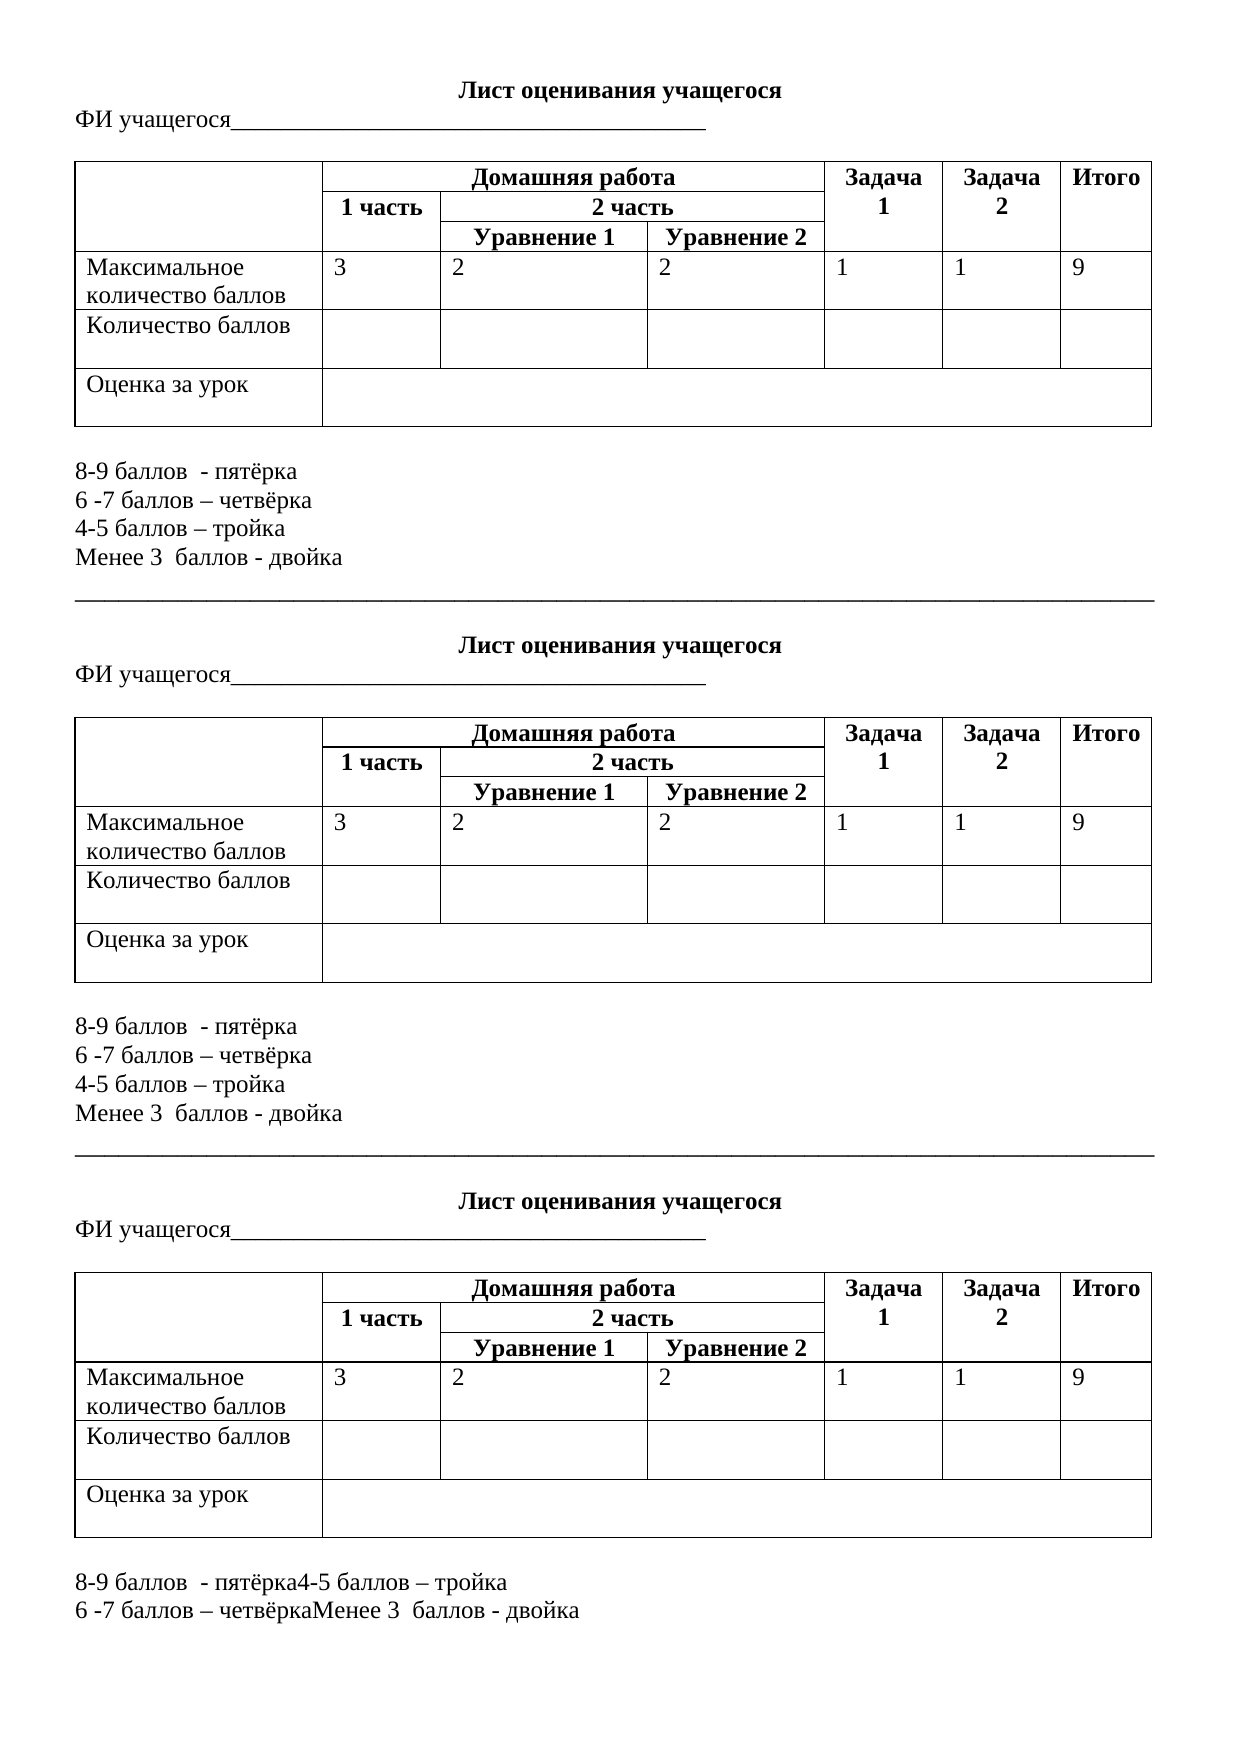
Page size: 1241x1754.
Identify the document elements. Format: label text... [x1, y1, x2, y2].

text Лист оценивания учащегося [75, 75, 1165, 104]
text 8-9 баллов - пятёрка [75, 427, 1165, 485]
table_header Задача 1 [825, 718, 942, 806]
table_header Итого [1061, 162, 1151, 251]
table_cell [943, 1421, 1060, 1478]
text Менее 3 баллов - двойка [75, 542, 1165, 571]
text ФИ учащегося______________________________________ [75, 1214, 1165, 1243]
table_cell [441, 310, 647, 368]
table_cell [323, 1480, 1151, 1537]
table_cell 2 [441, 1363, 647, 1420]
table_cell Оценка за урок [76, 924, 322, 982]
table_cell [1061, 1421, 1151, 1478]
table_cell [648, 866, 824, 923]
table_cell Уравнение 2 [648, 222, 824, 251]
table_header Задача 2 [943, 1273, 1060, 1361]
table_cell [648, 310, 824, 368]
text __________________________________________________________________________ [75, 1126, 1165, 1160]
table_header [76, 162, 322, 251]
table_cell 9 [1061, 1363, 1151, 1420]
table_cell 2 [441, 807, 647, 864]
text ФИ учащегося______________________________________ [75, 659, 1165, 688]
table_cell Оценка за урок [76, 369, 322, 426]
table_cell Количество баллов [76, 866, 322, 923]
table_header Итого [1061, 718, 1151, 806]
table_cell [441, 1421, 647, 1478]
table_cell Оценка за урок [76, 1480, 322, 1537]
table_cell 3 [323, 252, 440, 309]
table_header [76, 718, 322, 806]
text __________________________________________________________________________ [75, 571, 1165, 604]
table_cell 1 [825, 807, 942, 864]
table_header Домашняя работа [323, 162, 824, 191]
text 4-5 баллов – тройка [75, 513, 1165, 542]
table_cell 9 [1061, 807, 1151, 864]
table_cell Количество баллов [76, 310, 322, 368]
table_cell [648, 1421, 824, 1478]
text 8-9 баллов - пятёрка [75, 983, 1165, 1040]
table_header Задача 2 [943, 162, 1060, 251]
table_cell [323, 369, 1151, 426]
table_cell [441, 866, 647, 923]
table_header Домашняя работа [323, 1273, 824, 1302]
table_cell 9 [1061, 252, 1151, 309]
table_cell 2 часть [441, 1303, 824, 1332]
table_cell 1 [943, 1363, 1060, 1420]
table_cell 1 [825, 1363, 942, 1420]
table_cell 2 [648, 807, 824, 864]
text 6 -7 баллов – четвёркаМенее 3 баллов - двойка [75, 1596, 1165, 1624]
table_cell Максимальное количество баллов [76, 252, 322, 309]
table_cell 2 часть [441, 192, 824, 221]
table_cell Количество баллов [76, 1421, 322, 1478]
table_cell [825, 310, 942, 368]
text 6 -7 баллов – четвёрка [75, 485, 1165, 513]
table_cell 1 часть [323, 1303, 440, 1361]
table_cell [1061, 310, 1151, 368]
table_cell 1 [943, 252, 1060, 309]
table_cell Максимальное количество баллов [76, 1363, 322, 1420]
table_cell Максимальное количество баллов [76, 807, 322, 864]
text 4-5 баллов – тройка [75, 1069, 1165, 1098]
table_cell Уравнение 1 [441, 1333, 647, 1361]
table_cell [1061, 866, 1151, 923]
table_cell 2 [648, 1363, 824, 1420]
table_cell [323, 866, 440, 923]
table_cell 1 часть [323, 748, 440, 806]
table_cell 1 [825, 252, 942, 309]
table_cell 2 часть [441, 748, 824, 776]
table_cell 3 [323, 1363, 440, 1420]
table_cell [943, 310, 1060, 368]
table_header Домашняя работа [323, 718, 824, 746]
text ФИ учащегося______________________________________ [75, 104, 1165, 132]
table_cell 1 часть [323, 192, 440, 251]
table_cell Уравнение 2 [648, 777, 824, 806]
table_cell 2 [648, 252, 824, 309]
text Лист оценивания учащегося [75, 1186, 1165, 1214]
text Менее 3 баллов - двойка [75, 1098, 1165, 1126]
table_cell 2 [441, 252, 647, 309]
table_cell [323, 924, 1151, 982]
table_cell Уравнение 2 [648, 1333, 824, 1361]
table_cell [825, 866, 942, 923]
table_cell Уравнение 1 [441, 222, 647, 251]
text Лист оценивания учащегося [75, 630, 1165, 659]
table_cell [323, 310, 440, 368]
table_header Итого [1061, 1273, 1151, 1361]
table_header Задача 2 [943, 718, 1060, 806]
table_header Задача 1 [825, 162, 942, 251]
table_cell 1 [943, 807, 1060, 864]
table_cell [943, 866, 1060, 923]
table_header Задача 1 [825, 1273, 942, 1361]
text 8-9 баллов - пятёрка4-5 баллов – тройка [75, 1538, 1165, 1596]
table_cell Уравнение 1 [441, 777, 647, 806]
table_cell [825, 1421, 942, 1478]
table_cell [323, 1421, 440, 1478]
text 6 -7 баллов – четвёрка [75, 1040, 1165, 1069]
table_cell 3 [323, 807, 440, 864]
table_header [76, 1273, 322, 1361]
